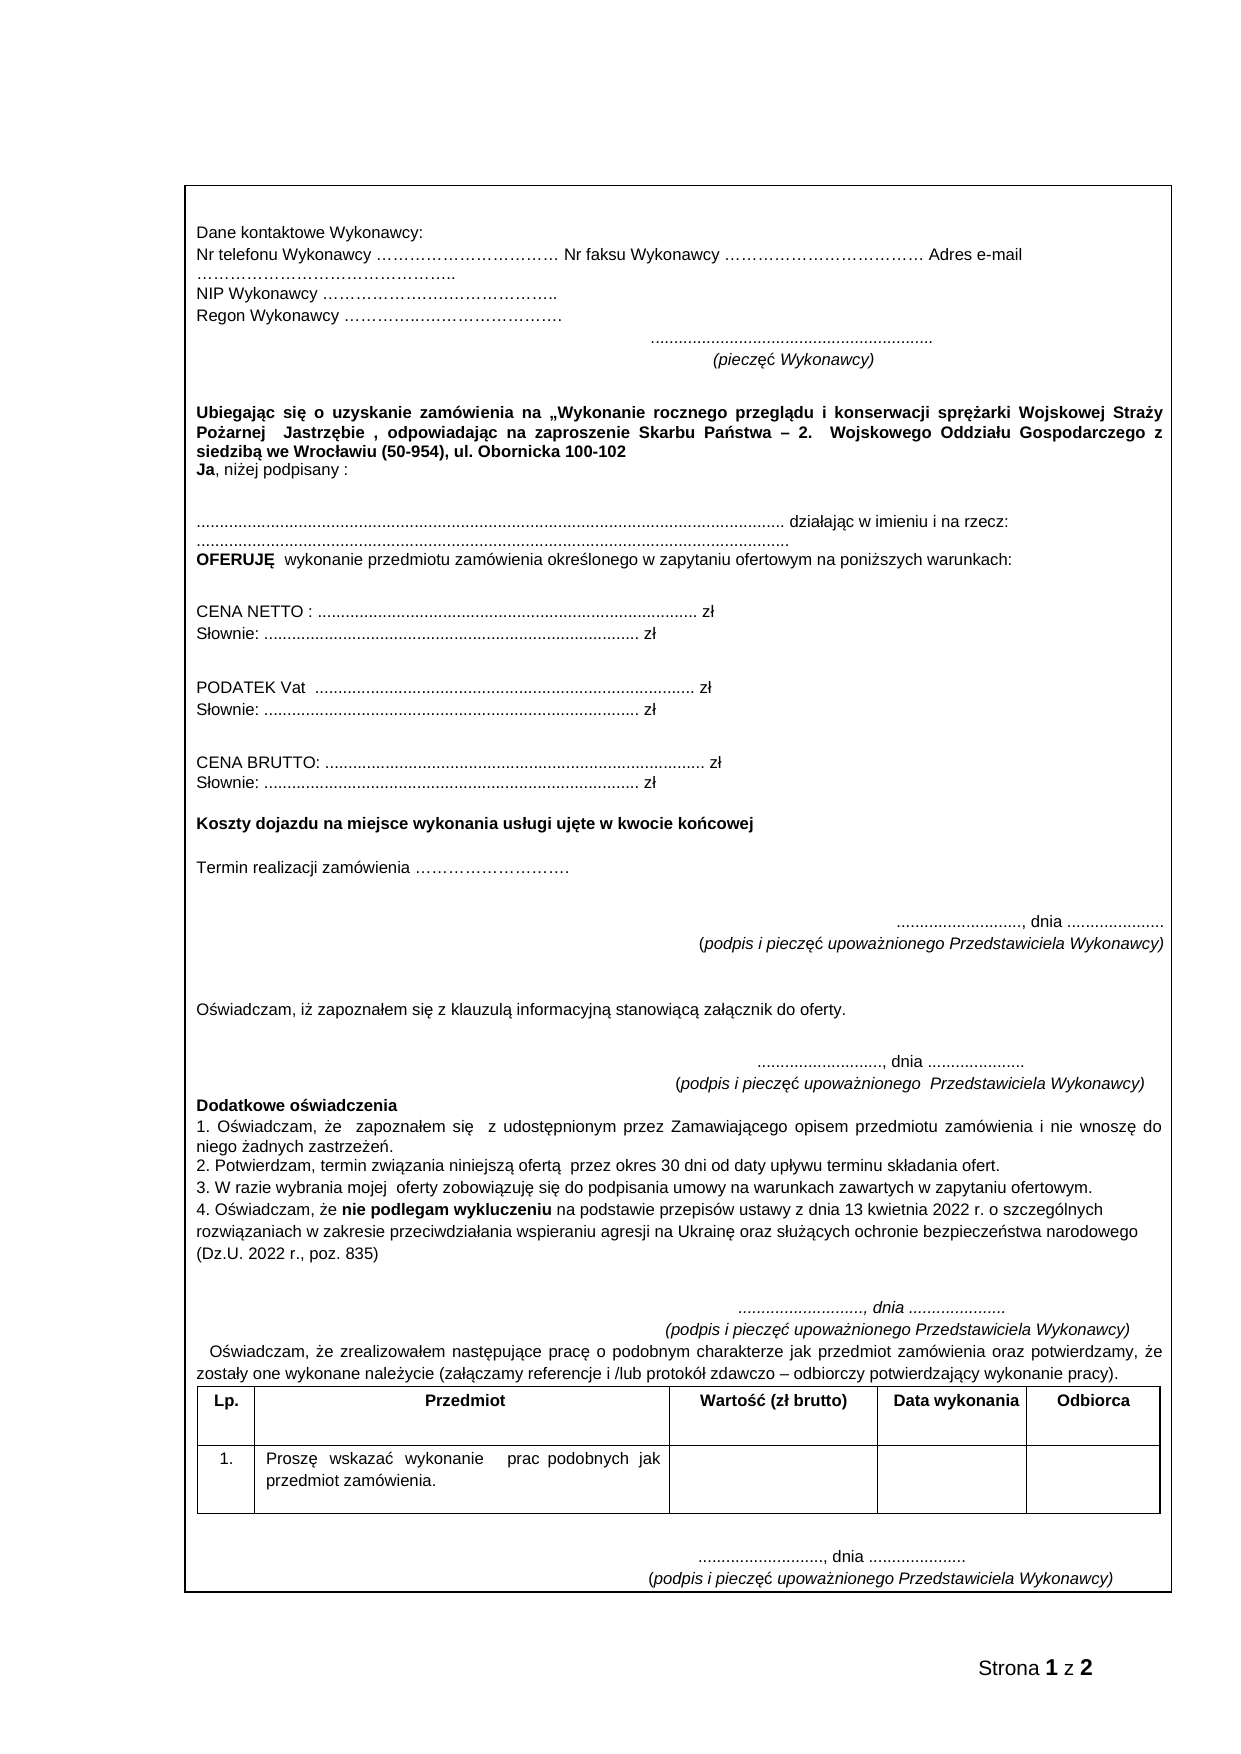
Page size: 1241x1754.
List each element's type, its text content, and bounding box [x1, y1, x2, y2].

table_header Dane kontaktowe Wykonawcy: Nr telefonu Wykonawcy …………………………… Nr faksu Wykonawcy ……………………………… Adres e-mail ……………………………………….. NIP Wykonawcy ……………….….……………….. Regon Wykonawcy …………..….…………………. ............................................................. (pieczęć Wykonawcy) Ubiegając się o uzyskanie zamówienia na „Wykonanie rocznego przeglądu i konserwacji sprężarki Wojskowej Straży Pożarnej Jastrzębie , odpowiadając na zaproszenie Skarbu Państwa – 2. Wojskowego Oddziału Gospodarczego z siedzibą we Wrocławiu (50-954), ul. Obornicka 100-102 Ja, niżej podpisany : ............................................................................................................................... działając w imieniu i na rzecz: ................................................................................................................................ OFERUJĘ wykonanie przedmiotu zamówienia określonego w zapytaniu ofertowym na poniższych warunkach: CENA NETTO : .................................................................................. zł Słownie: ................................................................................. zł PODATEK Vat .................................................................................. zł Słownie: ................................................................................. zł CENA BRUTTO: .................................................................................. zł Słownie: ................................................................................. zł Koszty dojazdu na miejsce wykonania usługi ujęte w kwocie końcowej Termin realizacji zamówienia ………………………. ..........................., dnia ..................... (podpis i pieczęć upoważnionego Przedstawiciela Wykonawcy) Oświadczam, iż zapoznałem się z klauzulą informacyjną stanowiącą załącznik do oferty. ..........................., dnia ..................... (podpis i pieczęć upoważnionego Przedstawiciela Wykonawcy) Dodatkowe oświadczenia 1. Oświadczam, że zapoznałem się z udostępnionym przez Zamawiającego opisem przedmiotu zamówienia i nie wnoszę do niego żadnych zastrzeżeń. 2. Potwierdzam, termin związania niniejszą ofertą przez okres 30 dni od daty upływu terminu składania ofert. 3. W razie wybrania mojej oferty zobowiązuję się do podpisania umowy na warunkach zawartych w zapytaniu ofertowym. 4. Oświadczam, że nie podlegam wykluczeniu na podstawie przepisów ustawy z dnia 13 kwietnia 2022 r. o szczególnych rozwiązaniach w zakresie przeciwdziałania wspieraniu agresji na Ukrainę oraz służących ochronie bezpieczeństwa narodowego (Dz.U. 2022 r., poz. 835) ..........................., dnia ..................... (podpis i pieczęć upoważnionego Przedstawiciela Wykonawcy) Oświadczam, że zrealizowałem następujące pracę o podobnym charakterze jak przedmiot zamówienia oraz potwierdzamy, że zostały one wykonane należycie (załączamy referencje i /lub protokół zdawczo – odbiorczy potwierdzający wykonanie pracy). ..........................., dnia ..................... (podpis i pieczęć upoważnionego Przedstawiciela Wykonawcy) [186, 186, 1171, 1591]
